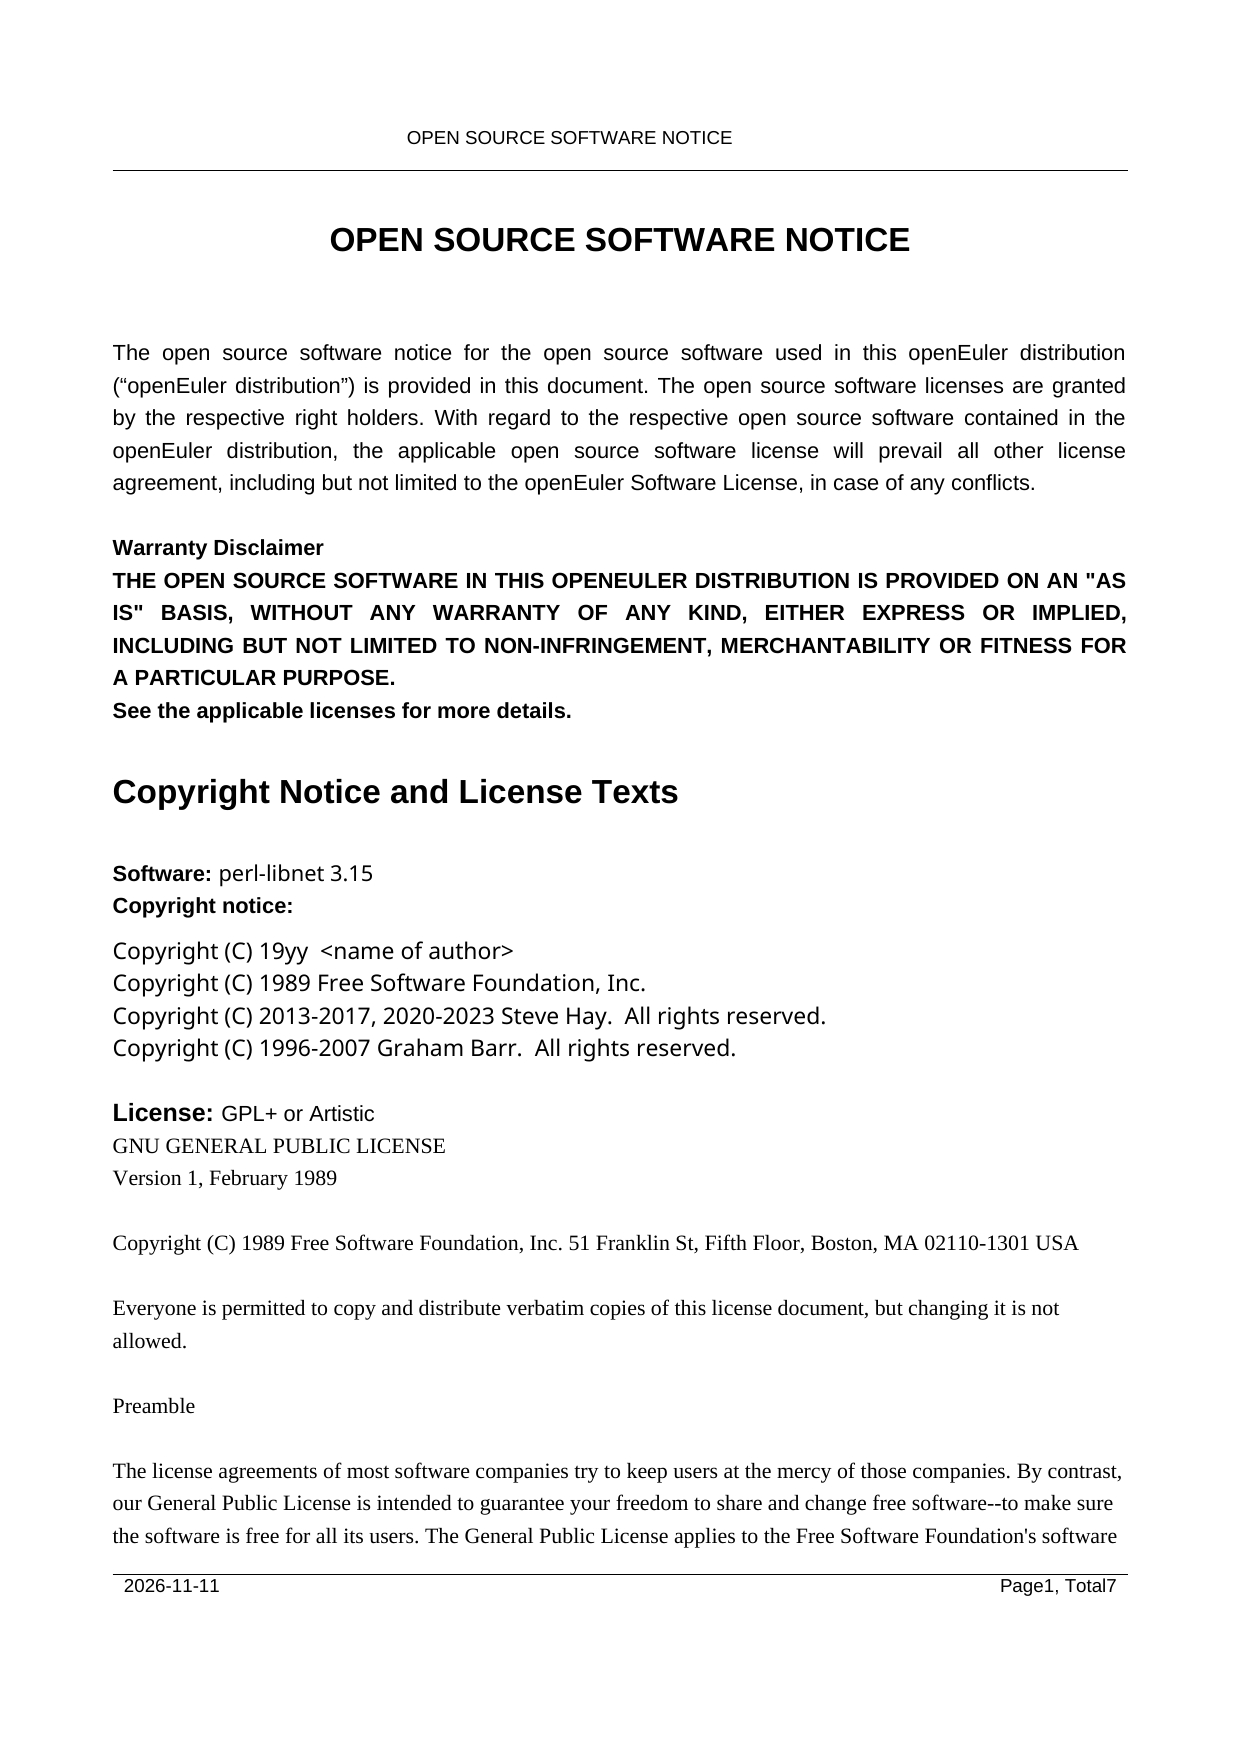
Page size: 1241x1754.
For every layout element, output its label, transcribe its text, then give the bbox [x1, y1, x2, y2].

text Copyright Notice and License Texts [112, 759, 1128, 824]
text Copyright notice: [112, 889, 1128, 921]
text Warranty Disclaimer [112, 531, 1128, 564]
text License: GPL+ or Artistic [112, 1096, 1128, 1129]
text OPEN SOURCE SOFTWARE NOTICE [112, 206, 1128, 271]
text The open source software notice for the open source software used in this openEuler distribution (“openEuler distribution”) is provided in this document. The open source software licenses are granted by the respective right holders. With regard to the respective open source software contained in the openEuler distribution, the applicable open source software license will prevail all other license agreement, including but not limited to the openEuler Software License, in case of any conflicts. [112, 336, 1128, 499]
text THE OPEN SOURCE SOFTWARE IN THIS OPENEULER DISTRIBUTION IS PROVIDED ON AN "AS IS" BASIS, WITHOUT ANY WARRANTY OF ANY KIND, EITHER EXPRESS OR IMPLIED, INCLUDING BUT NOT LIMITED TO NON-INFRINGEMENT, MERCHANTABILITY OR FITNESS FOR A PARTICULAR PURPOSE. See the applicable licenses for more details. [112, 564, 1128, 726]
title Software: perl-libnet 3.15 [112, 856, 1128, 889]
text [112, 1129, 1128, 1551]
text Copyright (C) 19yy <name of author> Copyright (C) 1989 Free Software Foundation, Inc. Copyright (C) 2013-2017, 2020-2023 Steve Hay. All rights reserved. Copyright (C) 1996-2007 Graham Barr. All rights reserved. [112, 934, 1128, 1096]
